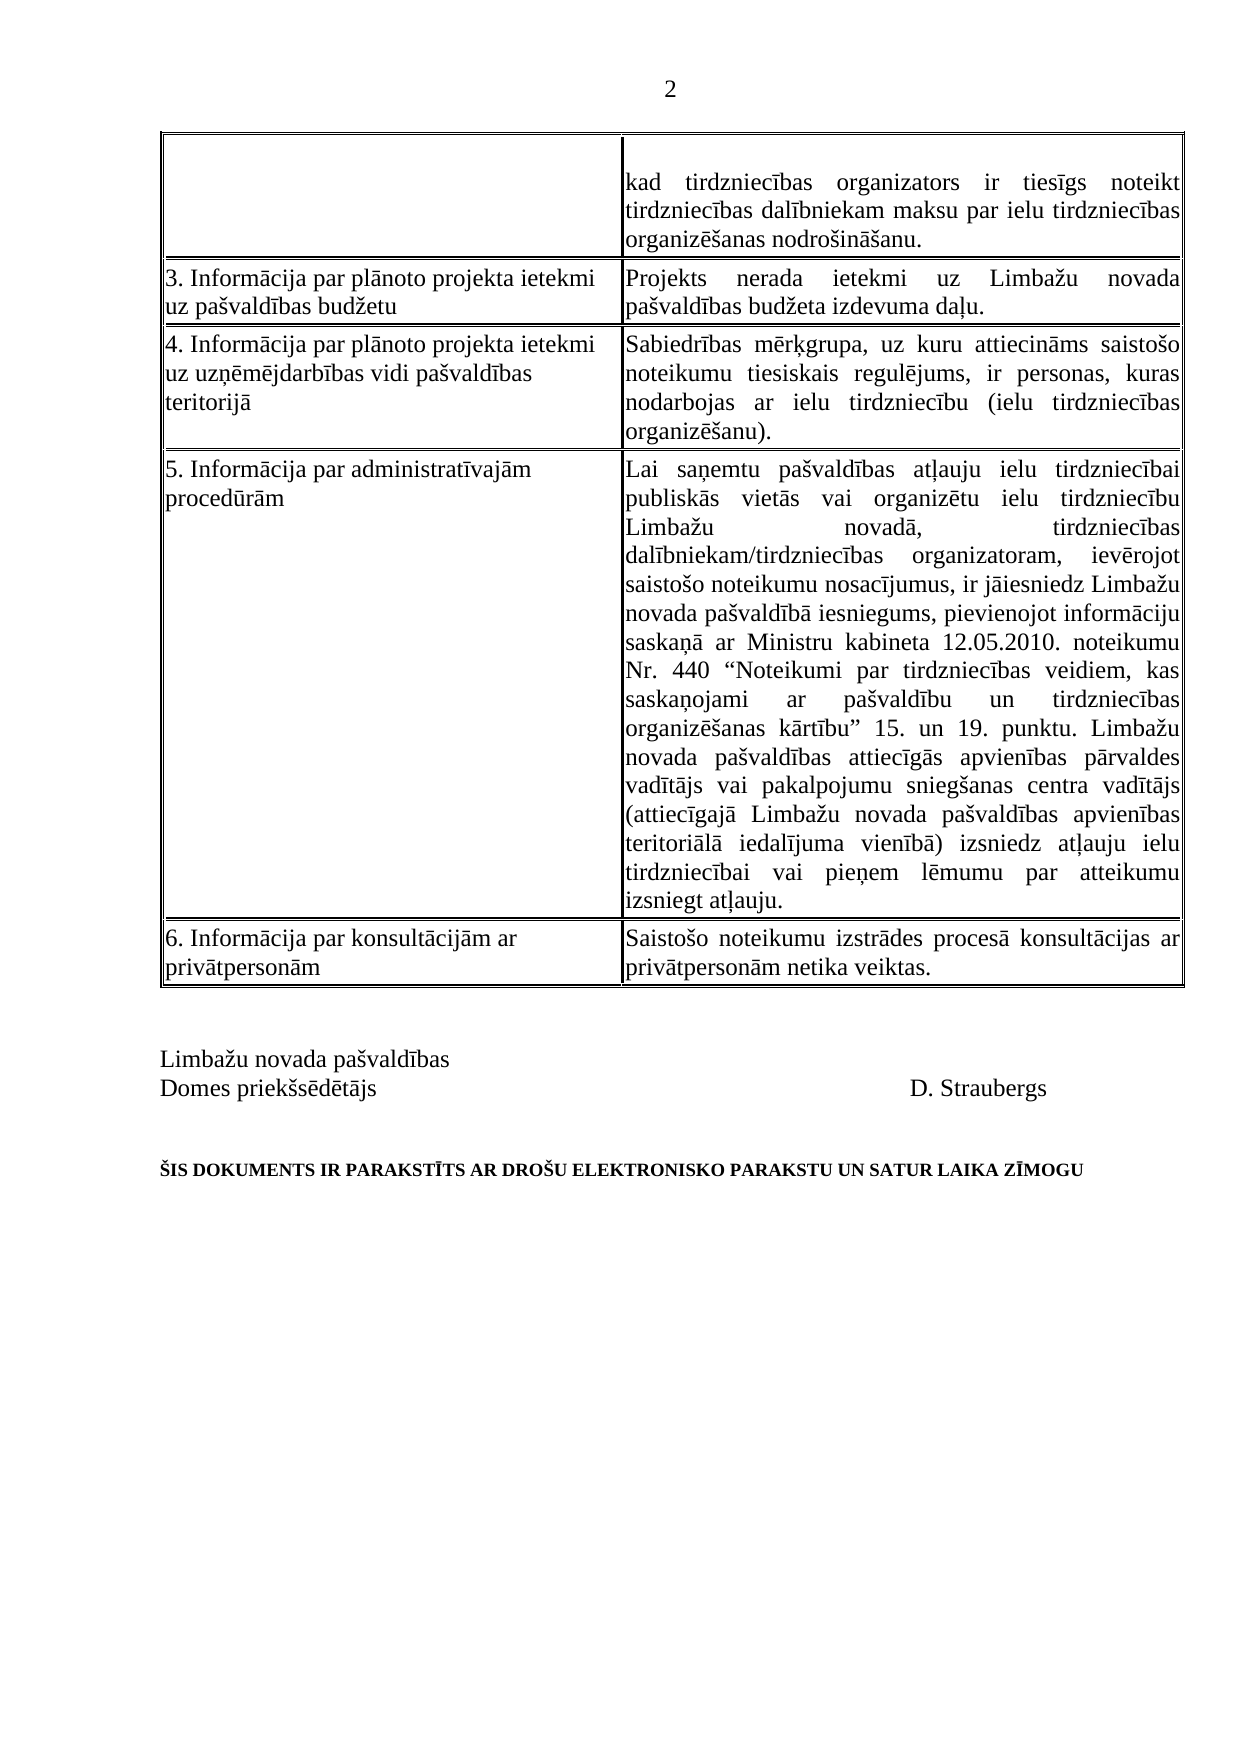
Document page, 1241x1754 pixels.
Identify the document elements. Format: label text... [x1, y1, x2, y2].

table_cell 5. Informācija par administratīvajām procedūrām [162, 448, 622, 917]
table_cell Lai saņemtu pašvaldības atļauju ielu tirdzniecībai publiskās vietās vai organizētu ielu tirdzniecību Limbažu novadā, tirdzniecības dalībniekam/tirdzniecības organizatoram, ievērojot saistošo noteikumu nosacījumus, ir jāiesniedz Limbažu novada pašvaldībā iesniegums, pievienojot informāciju saskaņā ar Ministru kabineta 12.05.2010. noteikumu Nr. 440 “Noteikumi par tirdzniecības veidiem, kas saskaņojami ar pašvaldību un tirdzniecības organizēšanas kārtību” 15. un 19. punktu. Limbažu novada pašvaldības attiecīgās apvienības pārvaldes vadītājs vai pakalpojumu sniegšanas centra vadītājs (attiecīgajā Limbažu novada pašvaldības apvienības teritoriālā iedalījuma vienībā) izsniedz atļauju ielu tirdzniecībai vai pieņem lēmumu par atteikumu izsniegt atļauju. [622, 448, 1183, 917]
table_cell 3. Informācija par plānoto projekta ietekmi uz pašvaldības budžetu [164, 256, 621, 323]
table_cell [164, 133, 622, 256]
text Limbažu novada pašvaldības [159, 1044, 1181, 1073]
table_cell 4. Informācija par plānoto projekta ietekmi uz uzņēmējdarbības vidi pašvaldības teritorijā [164, 323, 621, 448]
table_cell 6. Informācija par konsultācijām ar privātpersonām [164, 917, 622, 984]
table_cell Saistošo noteikumu izstrādes procesā konsultācijas ar privātpersonām netika veiktas. [622, 917, 1182, 984]
table_cell Projekts nerada ietekmi uz Limbažu novada pašvaldības budžeta izdevuma daļu. [624, 256, 1182, 323]
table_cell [622, 135, 1182, 256]
text ŠIS DOKUMENTS IR PARAKSTĪTS AR DROŠU ELEKTRONISKO PARAKSTU UN SATUR LAIKA ZĪMOGU [159, 1159, 1181, 1181]
table_cell Sabiedrības mērķgrupa, uz kuru attiecināms saistošo noteikumu tiesiskais regulējums, ir personas, kuras nodarbojas ar ielu tirdzniecību (ielu tirdzniecības organizēšanu). [624, 323, 1182, 448]
text Domes priekšsēdētājs D. Straubergs [159, 1073, 1181, 1102]
